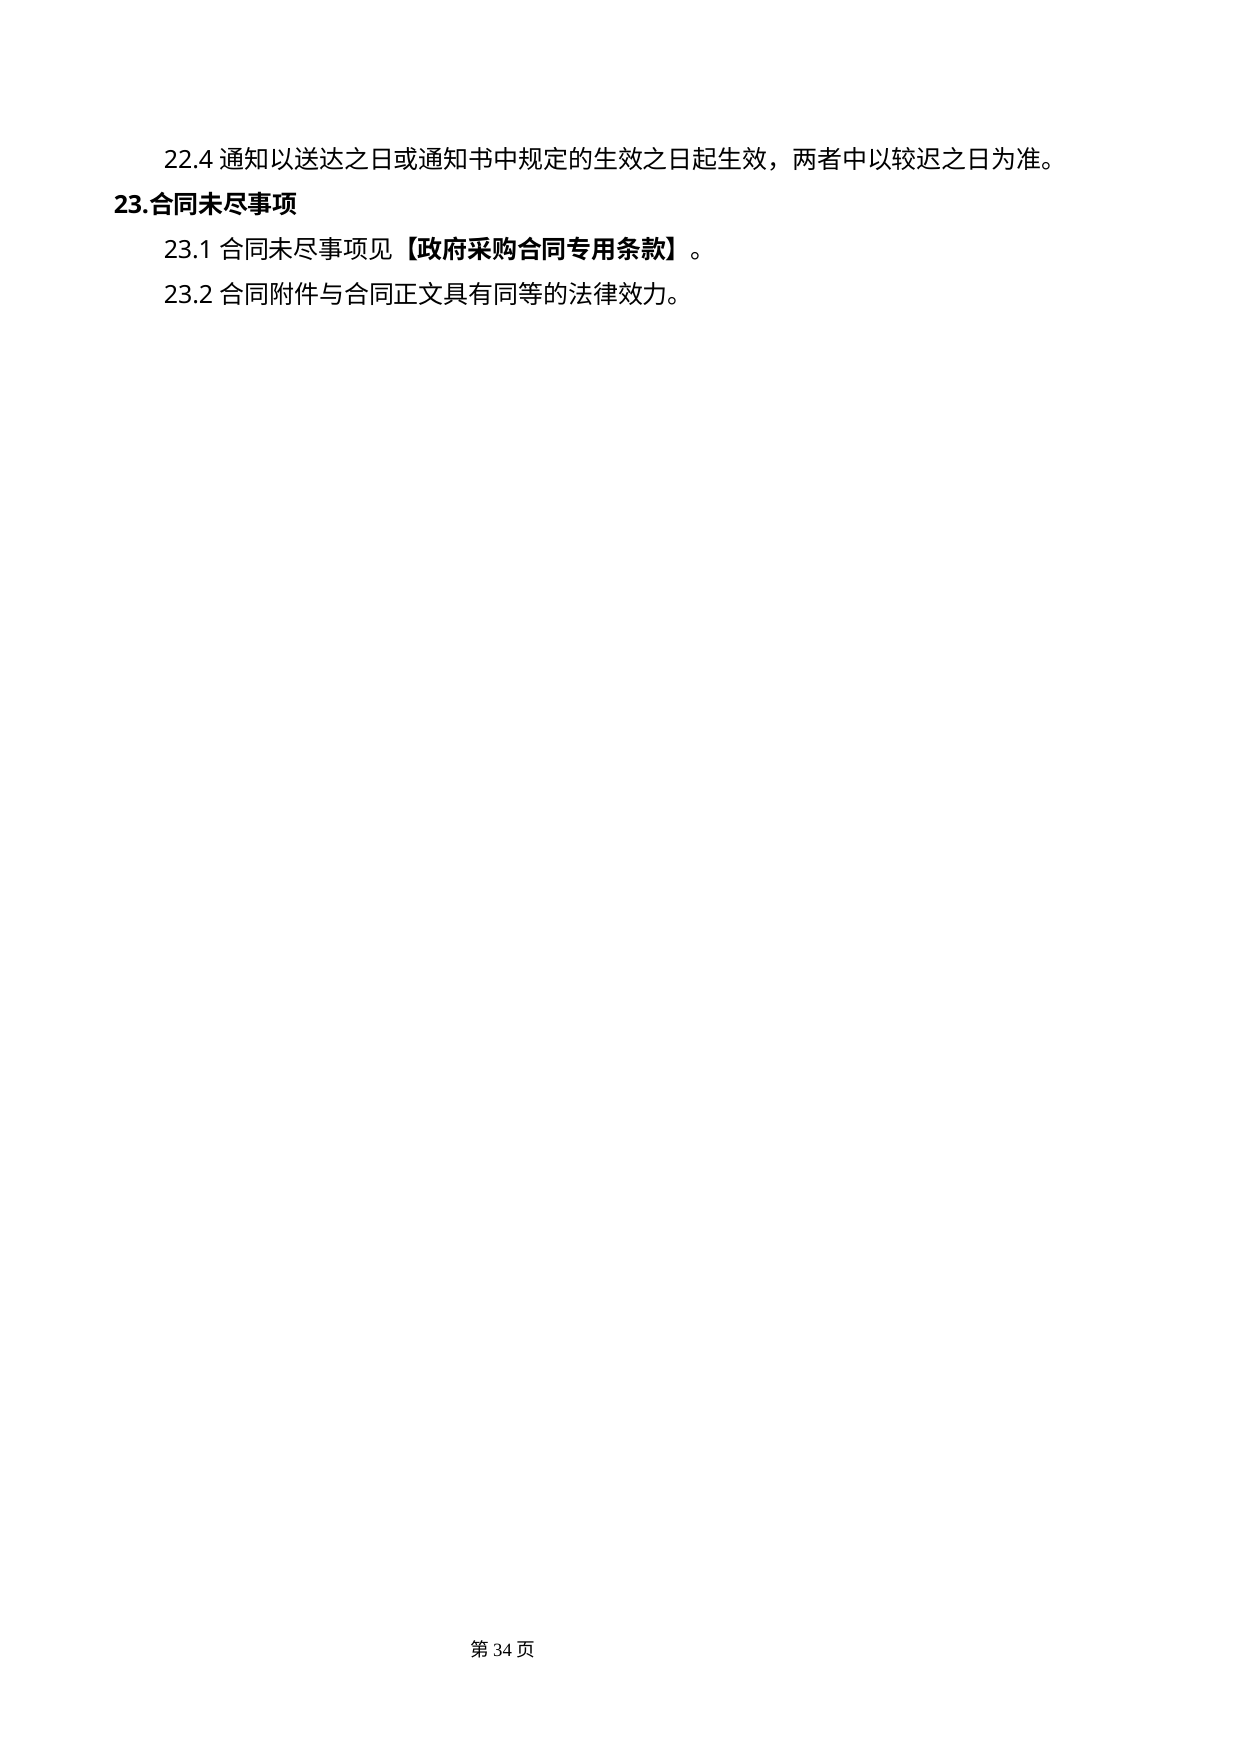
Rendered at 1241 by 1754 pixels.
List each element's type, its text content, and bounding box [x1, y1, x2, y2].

text 23.2 合同附件与合同正文具有同等的法律效力。 [164, 267, 1128, 312]
text 23.1 合同未尽事项见【政府采购合同专用条款】。 [164, 222, 1128, 267]
text 22.4 通知以送达之日或通知书中规定的生效之日起生效，两者中以较迟之日为准。 [164, 133, 1128, 178]
text 23.合同未尽事项 [114, 178, 1128, 222]
